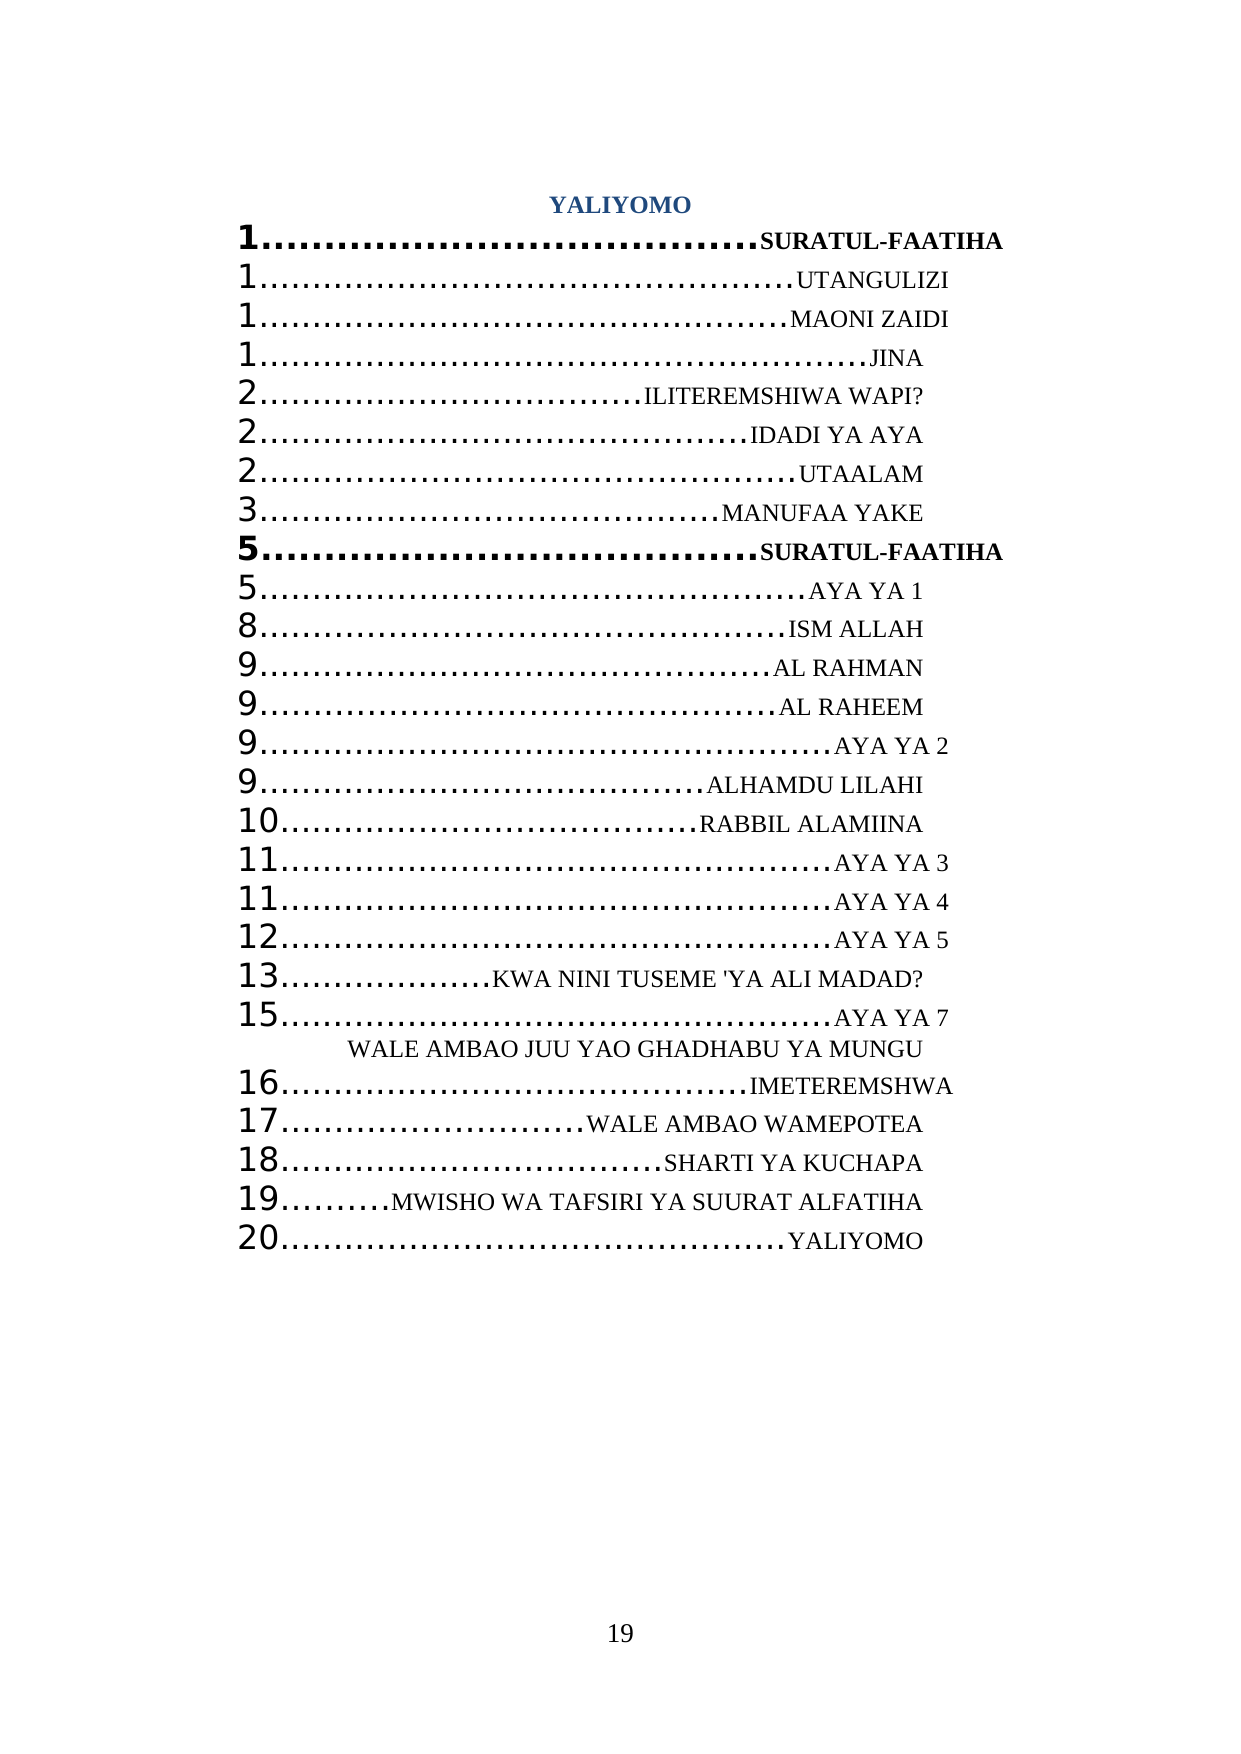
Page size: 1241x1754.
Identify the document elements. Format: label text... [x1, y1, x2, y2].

subtitle YALIYOMO [236, 190, 1004, 218]
